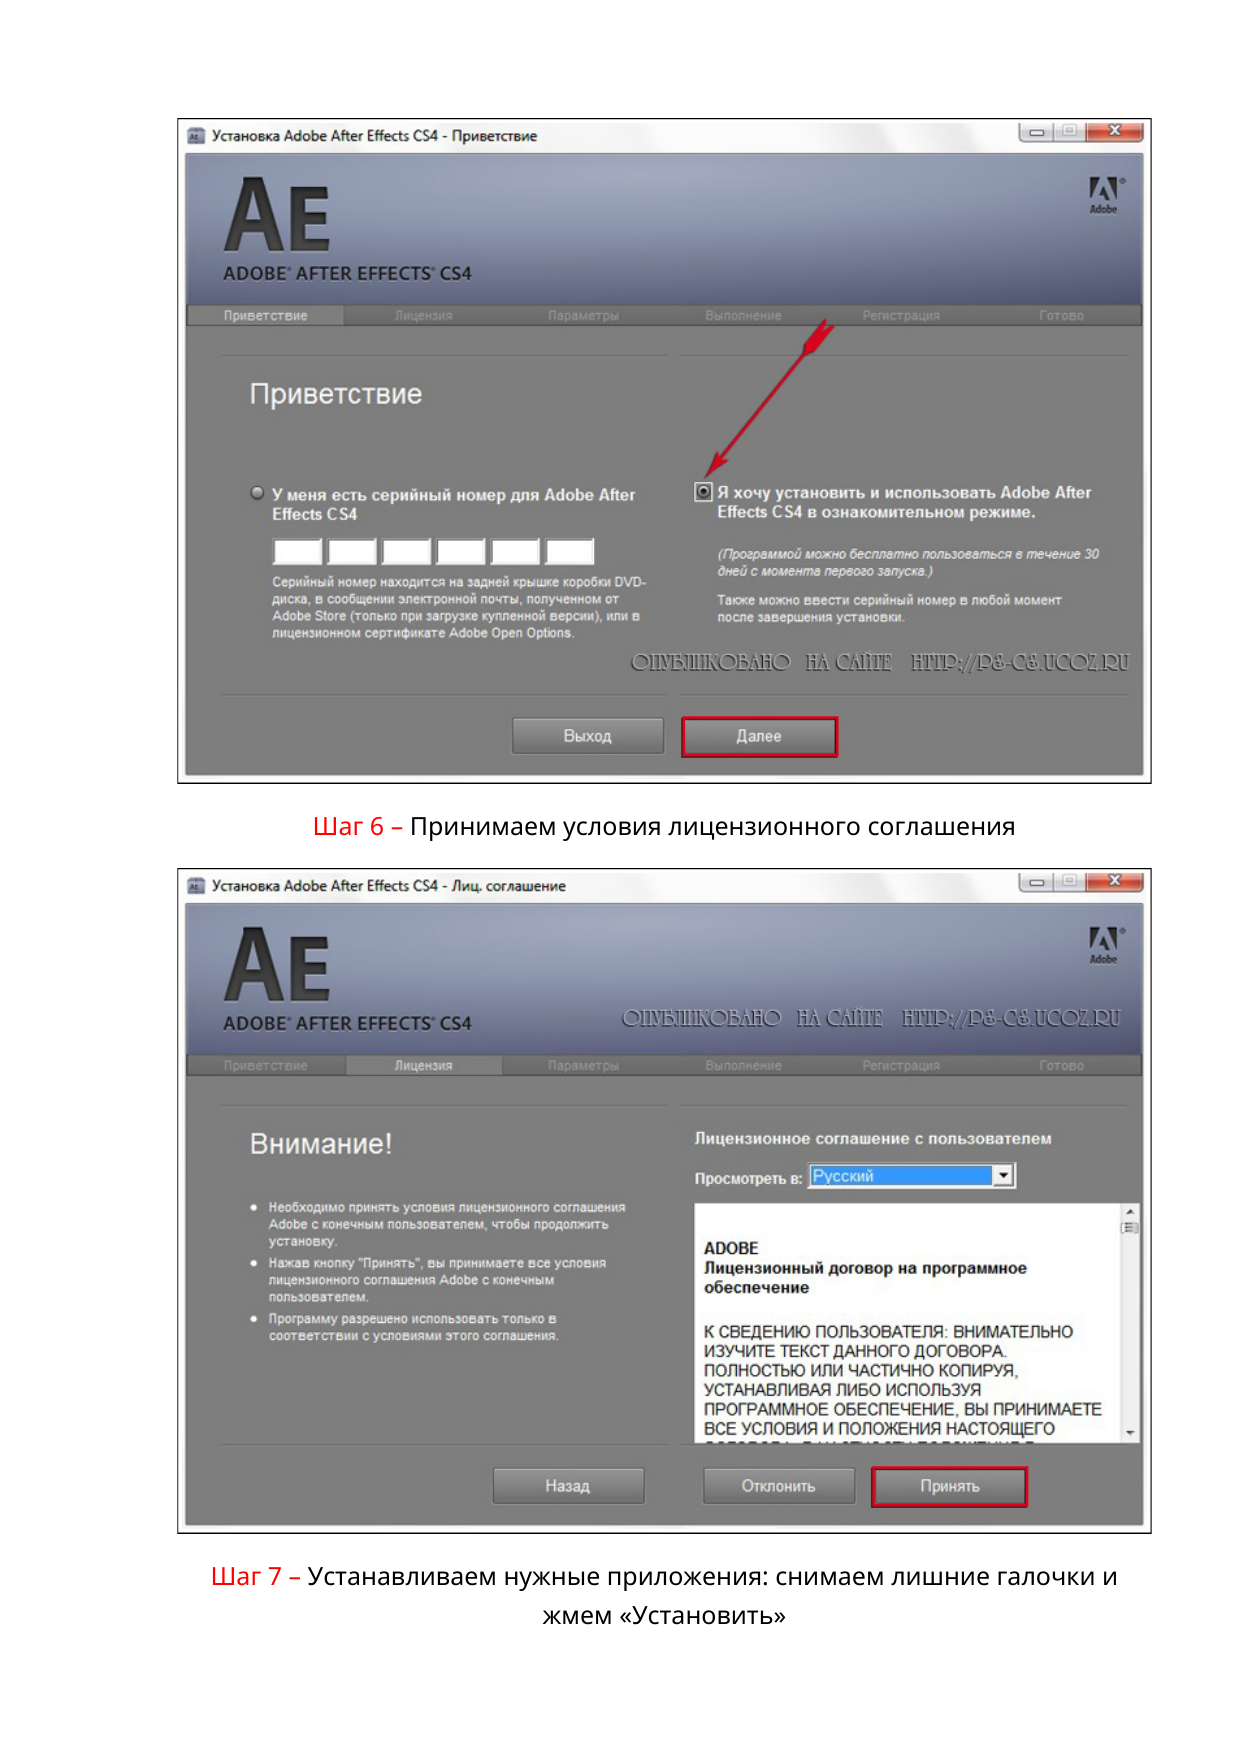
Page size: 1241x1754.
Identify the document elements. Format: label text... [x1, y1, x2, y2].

picture [177, 868, 1152, 1534]
picture [177, 118, 1152, 784]
text Шаг 7 – Устанавливаем нужные приложения: снимаем лишние галочки и жмем «Установить» [177, 1558, 1152, 1632]
text Шаг 6 – Принимаем условия лицензионного соглашения [177, 808, 1152, 842]
